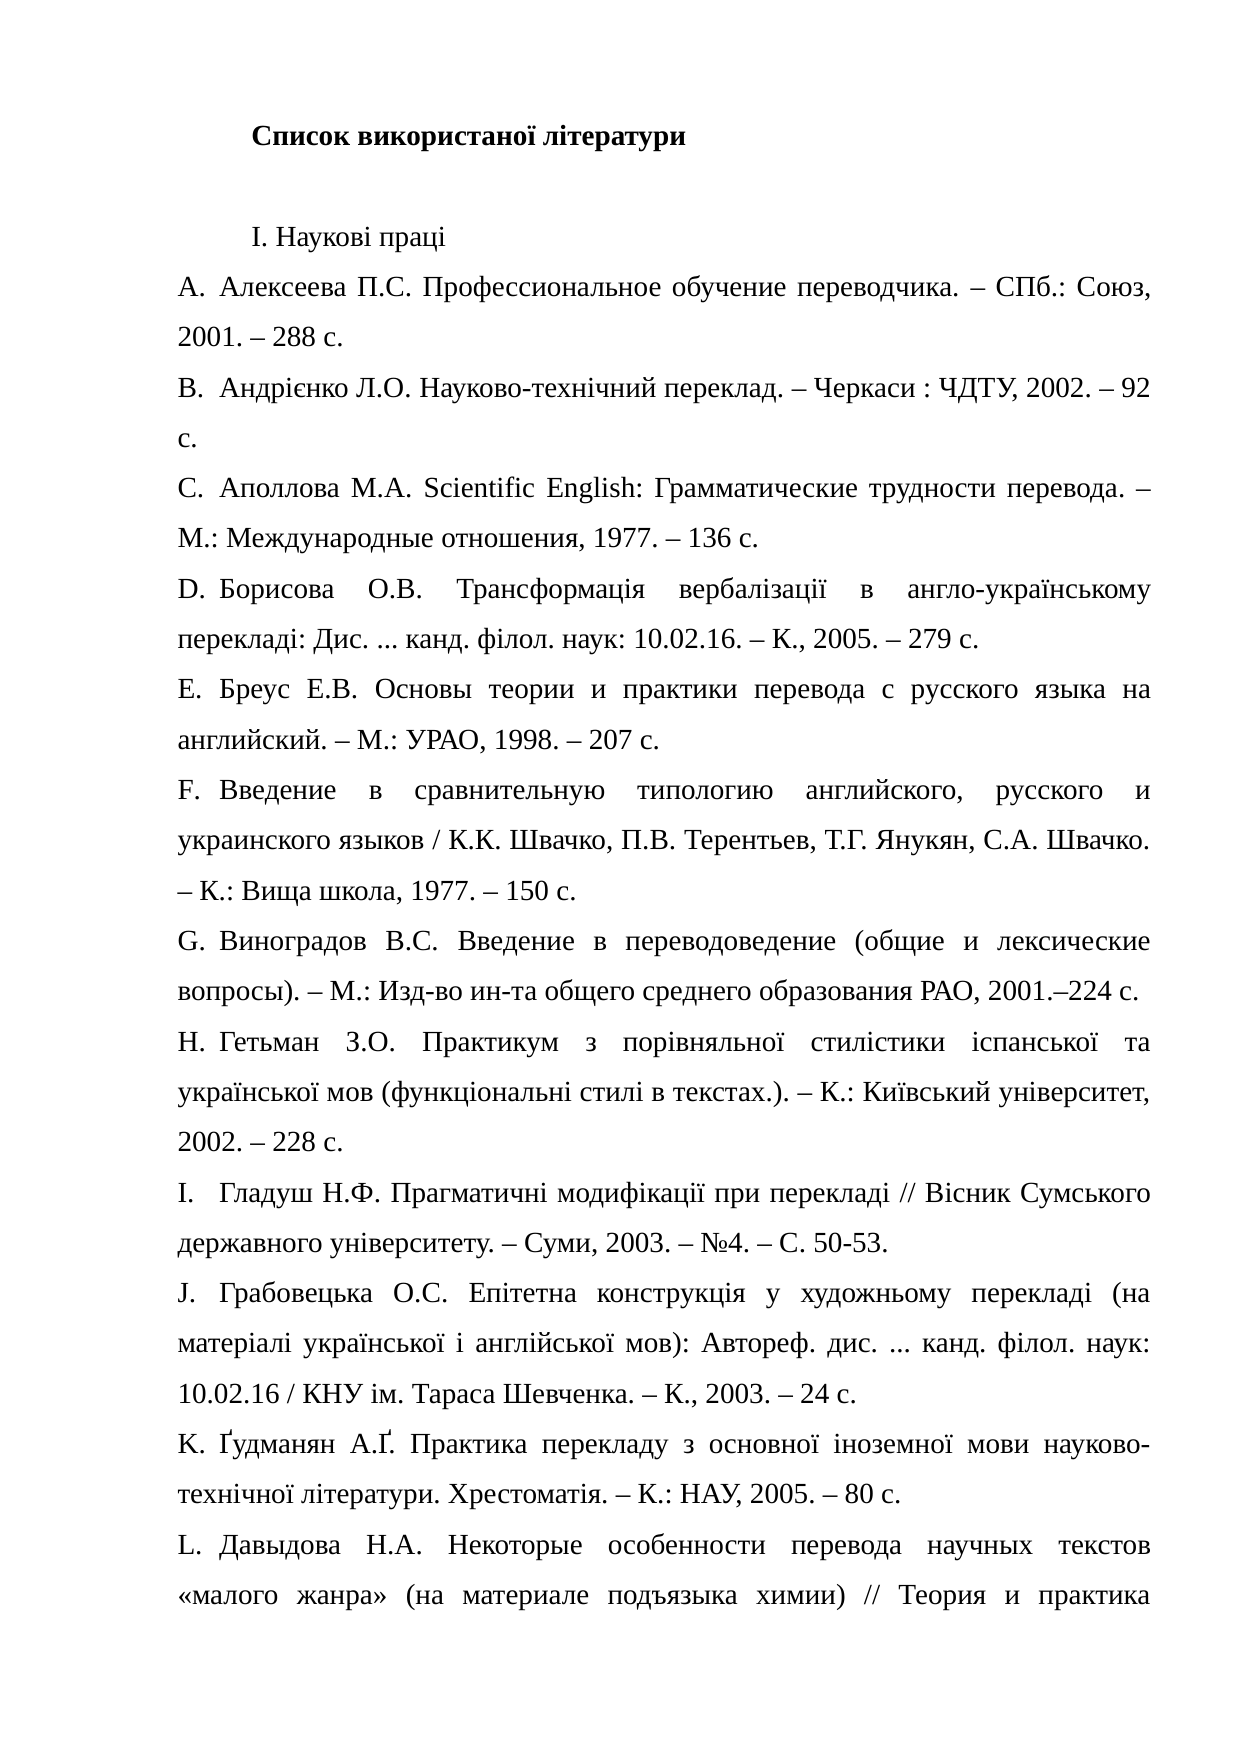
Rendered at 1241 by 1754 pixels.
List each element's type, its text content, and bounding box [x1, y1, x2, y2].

list Борисова О.В. Трансформація вербалізації в англо-українському перекладі: Дис. ... канд. філол. наук: 10.02.16. – К., 2005. – 279 с. [177, 571, 1152, 655]
text Список використаної літератури [177, 118, 1152, 152]
list Грабовецька О.С. Епітетна конструкція у художньому перекладі (на матеріалі української і англійської мов): Автореф. дис. ... канд. філол. наук: 10.02.16 / КНУ ім. Тараса Шевченка. – К., 2003. – 24 с. [177, 1275, 1152, 1409]
list Андрієнко Л.О. Науково-технічний переклад. – Черкаси : ЧДТУ, 2002. – 92 с. [177, 370, 1152, 453]
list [177, 1527, 1152, 1611]
list Гетьман З.О. Практикум з порівняльної стилістики іспанської та української мов (функціональні стилі в текстах.). – К.: Київський університет, 2002. – 228 с. [177, 1024, 1152, 1158]
list Виноградов B.C. Введение в переводоведение (общие и лексические вопросы). – М.: Изд-во ин-та общего среднего образования РАО, 2001.–224 с. [177, 923, 1152, 1007]
list Аполлова М.А. Scientific English: Грамматические трудности перевода. – М.: Международные отношения, 1977. – 136 с. [177, 470, 1152, 554]
text І. Наукові праці [177, 219, 1152, 252]
list Алексеева П.С. Профессиональное обучение переводчика. – СПб.: Союз, 2001. – 288 с. [177, 269, 1152, 353]
list Введение в сравнительную типологию английского, русского и украинского языков / К.К. Швачко, П.В. Терентьев, Т.Г. Янукян, С.А. Швачко. – К.: Вища школа, 1977. – 150 с. [177, 772, 1152, 906]
list Гладуш Н.Ф. Прагматичні модифікації при перекладі // Вісник Сумського державного університету. – Суми, 2003. – №4. – С. 50-53. [177, 1175, 1152, 1258]
list Ґудманян А.Ґ. Практика перекладу з основної іноземної мови науково-технічної літератури. Хрестоматія. – К.: НАУ, 2005. – 80 с. [177, 1426, 1152, 1510]
list Бреус Е.В. Основы теории и практики перевода с русского языка на английский. – М.: УРАО, 1998. – 207 с. [177, 672, 1152, 755]
